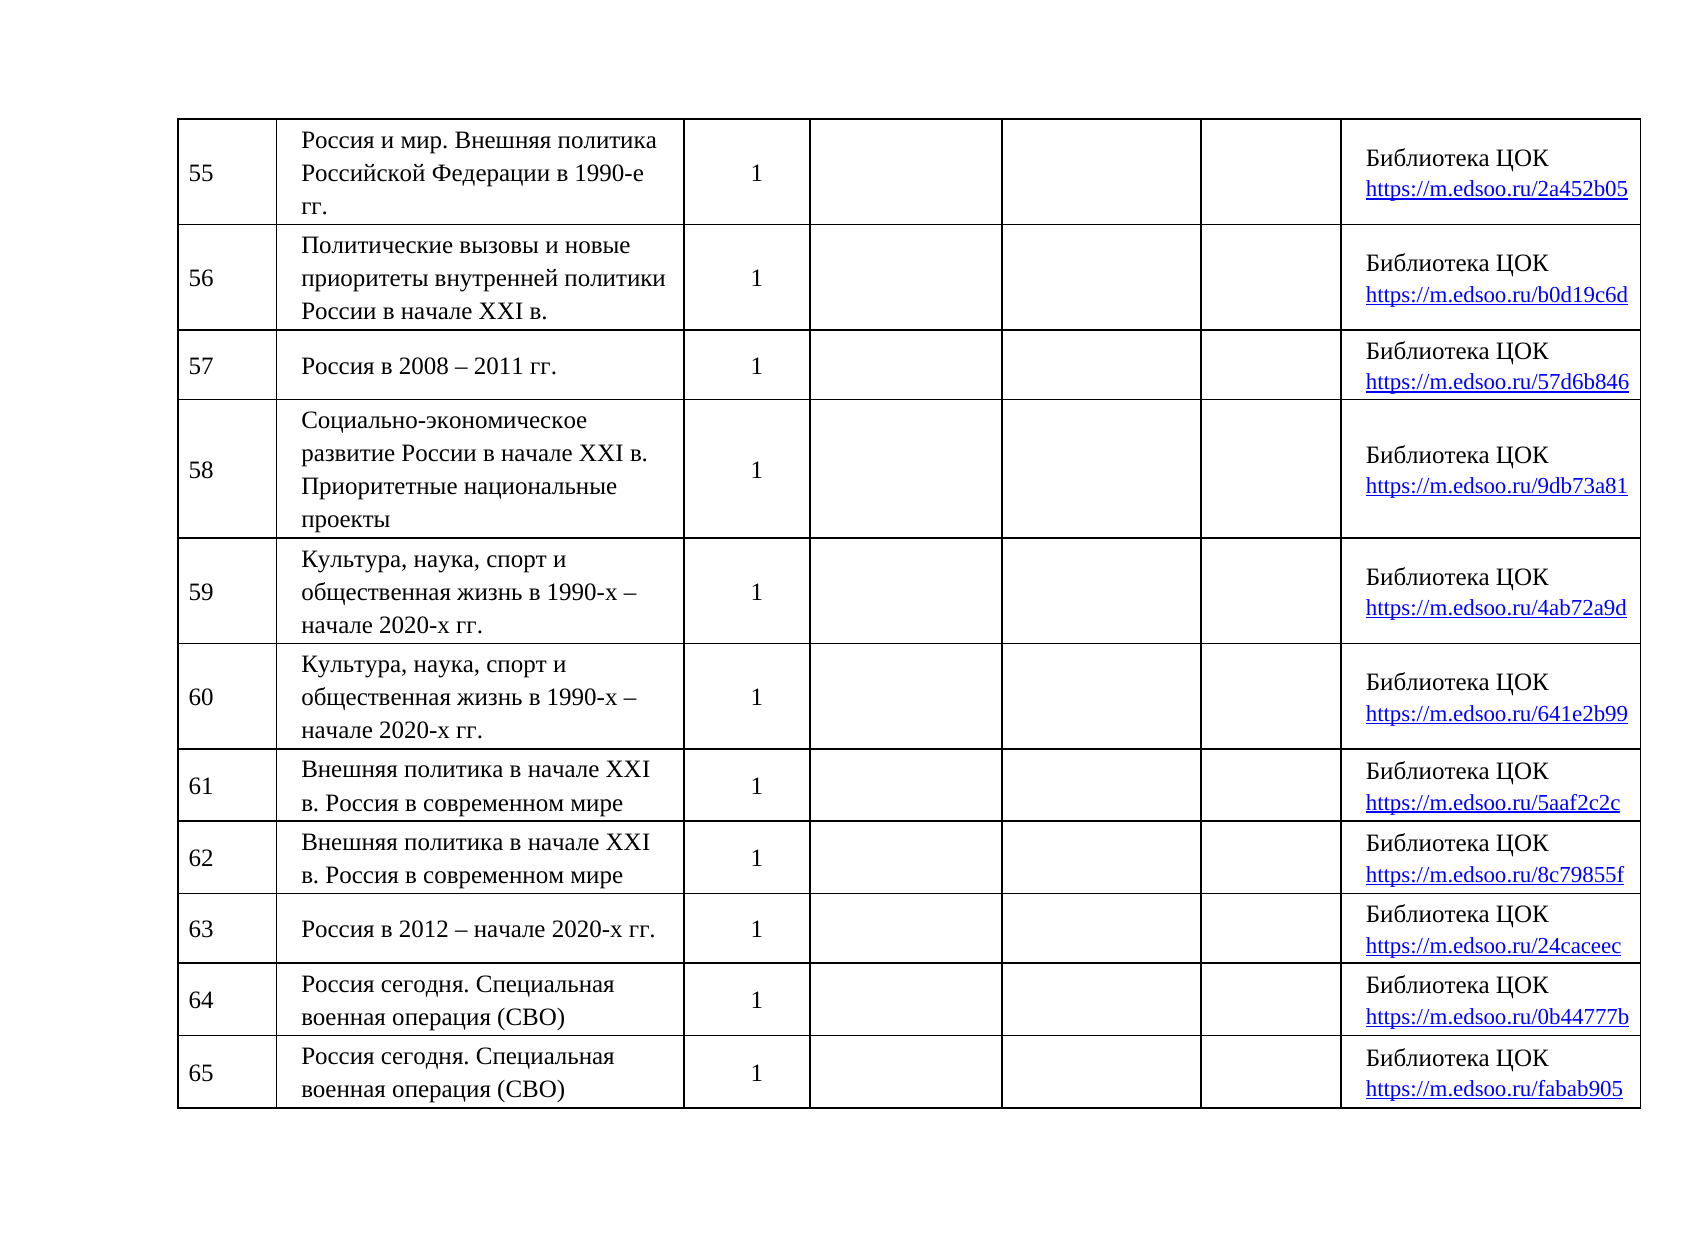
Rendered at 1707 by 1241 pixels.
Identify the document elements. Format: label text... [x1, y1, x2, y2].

table_cell 57 [179, 331, 276, 398]
table_cell [1003, 750, 1200, 820]
table_cell Библиотека ЦОК https://m.edsoo.ru/57d6b846 [1342, 331, 1640, 398]
table_cell [1202, 225, 1340, 329]
table_cell [1003, 400, 1200, 537]
table_cell [811, 964, 1001, 1034]
table_cell Россия сегодня. Специальная военная операция (СВО) [277, 1036, 683, 1107]
table_cell 59 [179, 539, 276, 642]
table_cell Библиотека ЦОК https://m.edsoo.ru/0b44777b [1342, 964, 1640, 1034]
table_cell Внешняя политика в начале ХХI в. Россия в современном мире [277, 822, 683, 893]
table_cell Культура, наука, спорт и общественная жизнь в 1990-х – начале 2020-х гг. [277, 539, 683, 642]
table_cell [1202, 400, 1340, 537]
table_cell Библиотека ЦОК https://m.edsoo.ru/24caceec [1342, 894, 1640, 962]
table_cell 1 [685, 894, 809, 962]
table_cell [1202, 120, 1340, 223]
table_cell [1202, 644, 1340, 748]
table_cell [1202, 1036, 1340, 1107]
table_cell 1 [685, 822, 809, 893]
table_cell [811, 822, 1001, 893]
table_cell Социально-экономическое развитие России в начале ХХI в. Приоритетные национальные проекты [277, 400, 683, 537]
table_cell 1 [685, 400, 809, 537]
table_cell Культура, наука, спорт и общественная жизнь в 1990-х – начале 2020-х гг. [277, 644, 683, 748]
table_cell 1 [685, 644, 809, 748]
table_cell [1003, 964, 1200, 1034]
table_cell Библиотека ЦОК https://m.edsoo.ru/5aaf2c2c [1342, 750, 1640, 820]
table_cell 60 [179, 644, 276, 748]
table_cell 1 [685, 225, 809, 329]
table_cell 1 [685, 1036, 809, 1107]
table_cell [811, 120, 1001, 223]
table_cell [1202, 750, 1340, 820]
table_cell Россия сегодня. Специальная военная операция (СВО) [277, 964, 683, 1034]
table_cell [811, 225, 1001, 329]
table_cell Россия в 2012 – начале 2020-х гг. [277, 894, 683, 962]
table_cell [1003, 331, 1200, 398]
table_cell [1202, 539, 1340, 642]
table_cell [1003, 1036, 1200, 1107]
table_cell Библиотека ЦОК https://m.edsoo.ru/9db73a81 [1342, 400, 1640, 537]
table_cell 1 [685, 750, 809, 820]
table_cell Библиотека ЦОК https://m.edsoo.ru/2a452b05 [1342, 120, 1640, 223]
table_cell [1003, 539, 1200, 642]
table_cell [1202, 894, 1340, 962]
table_cell [811, 400, 1001, 537]
table_cell Библиотека ЦОК https://m.edsoo.ru/fabab905 [1342, 1036, 1640, 1107]
table_cell 61 [179, 750, 276, 820]
table_cell Библиотека ЦОК https://m.edsoo.ru/8c79855f [1342, 822, 1640, 893]
table_cell [1003, 822, 1200, 893]
table_cell 62 [179, 822, 276, 893]
table_cell [811, 1036, 1001, 1107]
table_cell [811, 894, 1001, 962]
table_cell [1202, 822, 1340, 893]
table_cell [1003, 120, 1200, 223]
table_cell Библиотека ЦОК https://m.edsoo.ru/b0d19c6d [1342, 225, 1640, 329]
table_cell [811, 539, 1001, 642]
table_cell [1003, 894, 1200, 962]
table_cell 64 [179, 964, 276, 1034]
table_cell 65 [179, 1036, 276, 1107]
table_cell 1 [685, 120, 809, 223]
table_cell Политические вызовы и новые приоритеты внутренней политики России в начале ХХI в. [277, 225, 683, 329]
table_cell 1 [685, 331, 809, 398]
table_cell Библиотека ЦОК https://m.edsoo.ru/641e2b99 [1342, 644, 1640, 748]
table_cell [1202, 331, 1340, 398]
table_cell 1 [685, 539, 809, 642]
table_cell [1202, 964, 1340, 1034]
table_cell Россия и мир. Внешняя политика Российской Федерации в 1990-е гг. [277, 120, 683, 223]
table_cell [811, 750, 1001, 820]
table_cell Внешняя политика в начале ХХI в. Россия в современном мире [277, 750, 683, 820]
table_cell 1 [685, 964, 809, 1034]
table_cell [811, 331, 1001, 398]
table_cell 63 [179, 894, 276, 962]
table_cell 56 [179, 225, 276, 329]
table_cell [811, 644, 1001, 748]
table_cell Библиотека ЦОК https://m.edsoo.ru/4ab72a9d [1342, 539, 1640, 642]
table_cell 55 [179, 120, 276, 223]
table_cell Россия в 2008 – 2011 гг. [277, 331, 683, 398]
table_cell [1003, 225, 1200, 329]
table_cell [1003, 644, 1200, 748]
table_cell 58 [179, 400, 276, 537]
